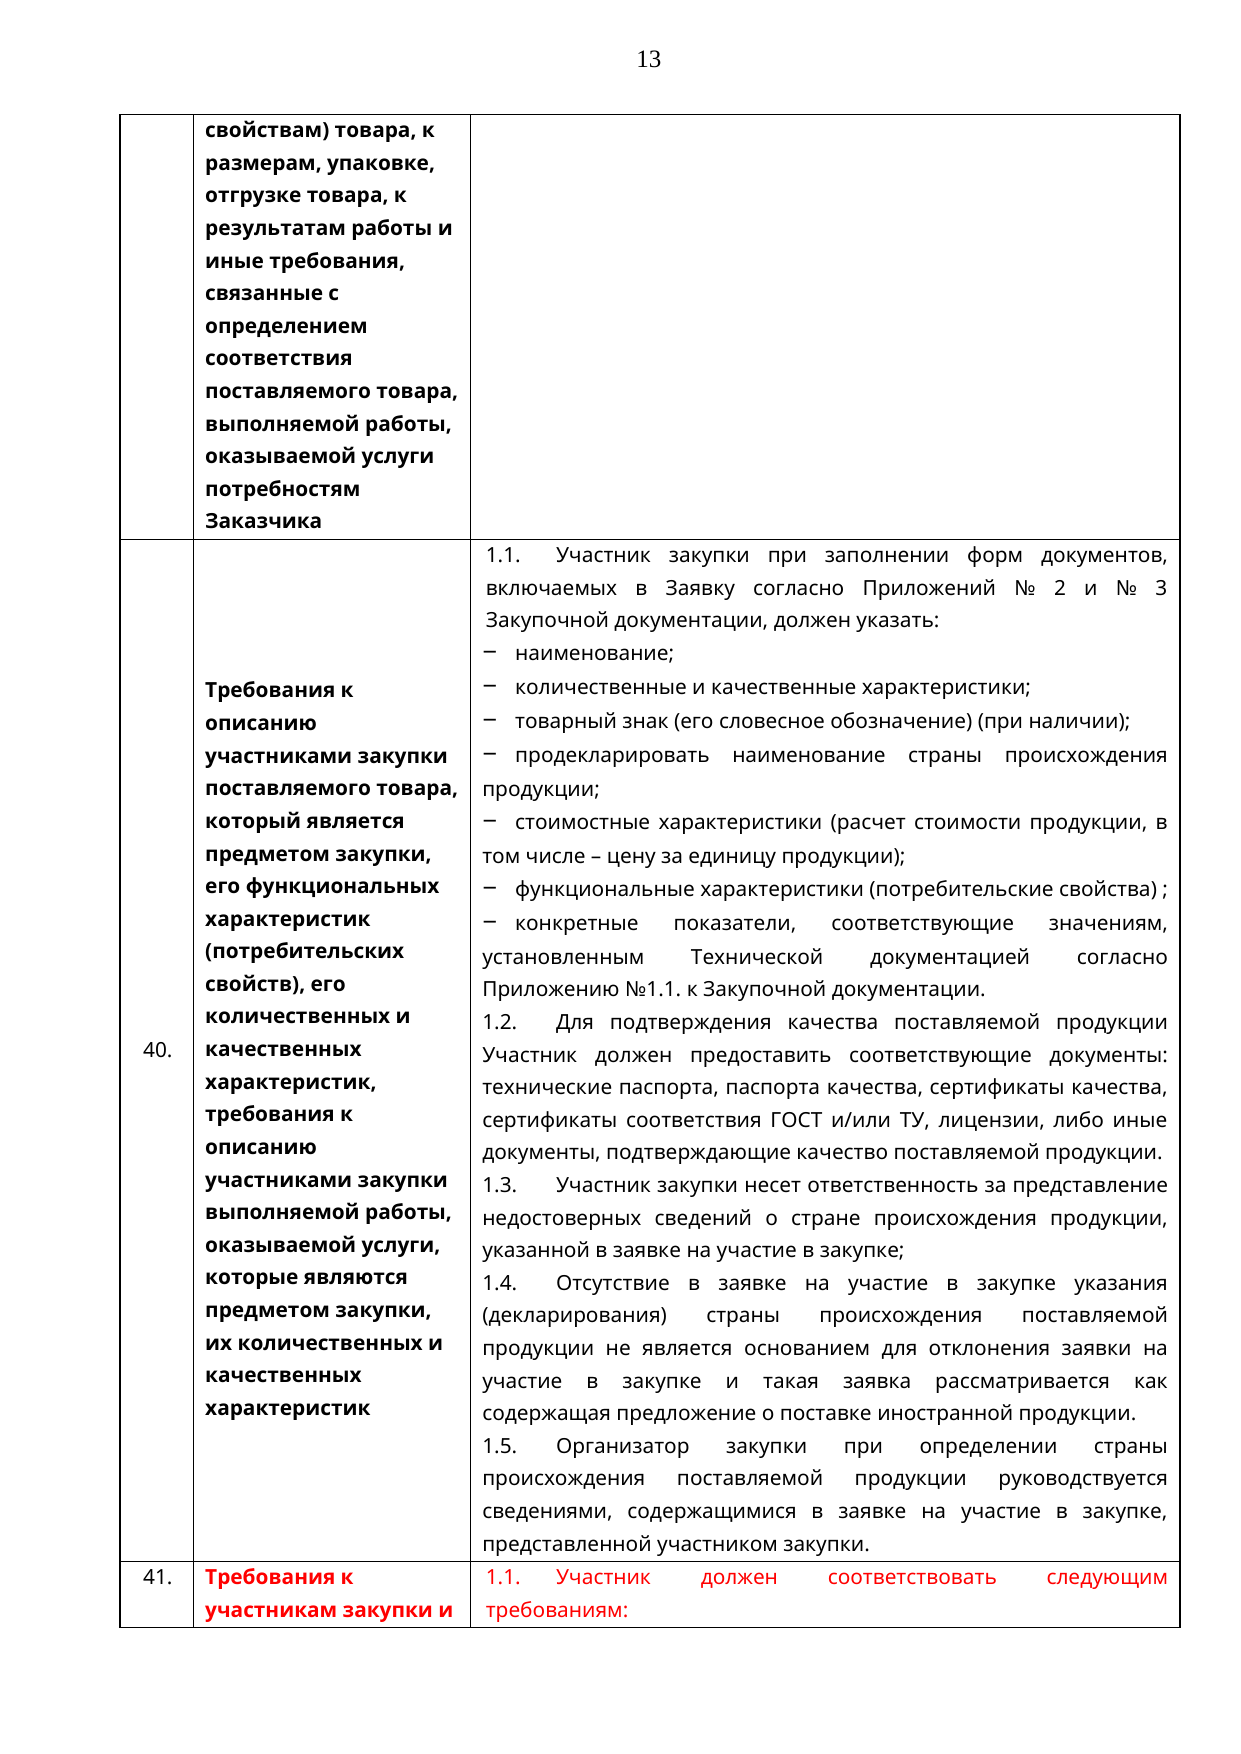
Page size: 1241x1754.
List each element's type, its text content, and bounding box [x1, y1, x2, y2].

table_cell Участник закупки при заполнении форм документов, включаемых в Заявку согласно Приложений № 2 и № 3 Закупочной документации, должен указать: наименование; количественные и качественные характеристики; товарный знак (его словесное обозначение) (при наличии); продекларировать наименование страны происхождения продукции; стоимостные характеристики (расчет стоимости продукции, в том числе – цену за единицу продукции); функциональные характеристики (потребительские свойства) ; конкретные показатели, соответствующие значениям, установленным Технической документацией согласно Приложению №1.1. к Закупочной документации. Для подтверждения качества поставляемой продукции Участник должен предоставить соответствующие документы: технические паспорта, паспорта качества, сертификаты качества, сертификаты соответствия ГОСТ и/или ТУ, лицензии, либо иные документы, подтверждающие качество поставляемой продукции. Участник закупки несет ответственность за представление недостоверных сведений о стране происхождения продукции, указанной в заявке на участие в закупке; Отсутствие в заявке на участие в закупке указания (декларирования) страны происхождения поставляемой продукции не является основанием для отклонения заявки на участие в закупке и такая заявка рассматривается как содержащая предложение о поставке иностранной продукции. Организатор закупки при определении страны происхождения поставляемой продукции руководствуется сведениями, содержащимися в заявке на участие в закупке, представленной участником закупки. [471, 540, 1179, 1561]
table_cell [471, 115, 1179, 539]
table_cell [121, 115, 193, 539]
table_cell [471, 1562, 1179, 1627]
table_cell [194, 115, 470, 539]
table_cell [121, 540, 193, 1561]
table_cell [121, 1562, 193, 1627]
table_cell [194, 1562, 470, 1627]
table_cell Требования к описанию участниками закупки поставляемого товара, который является предметом закупки, его функциональных характеристик (потребительских свойств), его количественных и качественных характеристик, требования к описанию участниками закупки выполняемой работы, оказываемой услуги, которые являются предметом закупки, их количественных и качественных характеристик [194, 540, 470, 1561]
